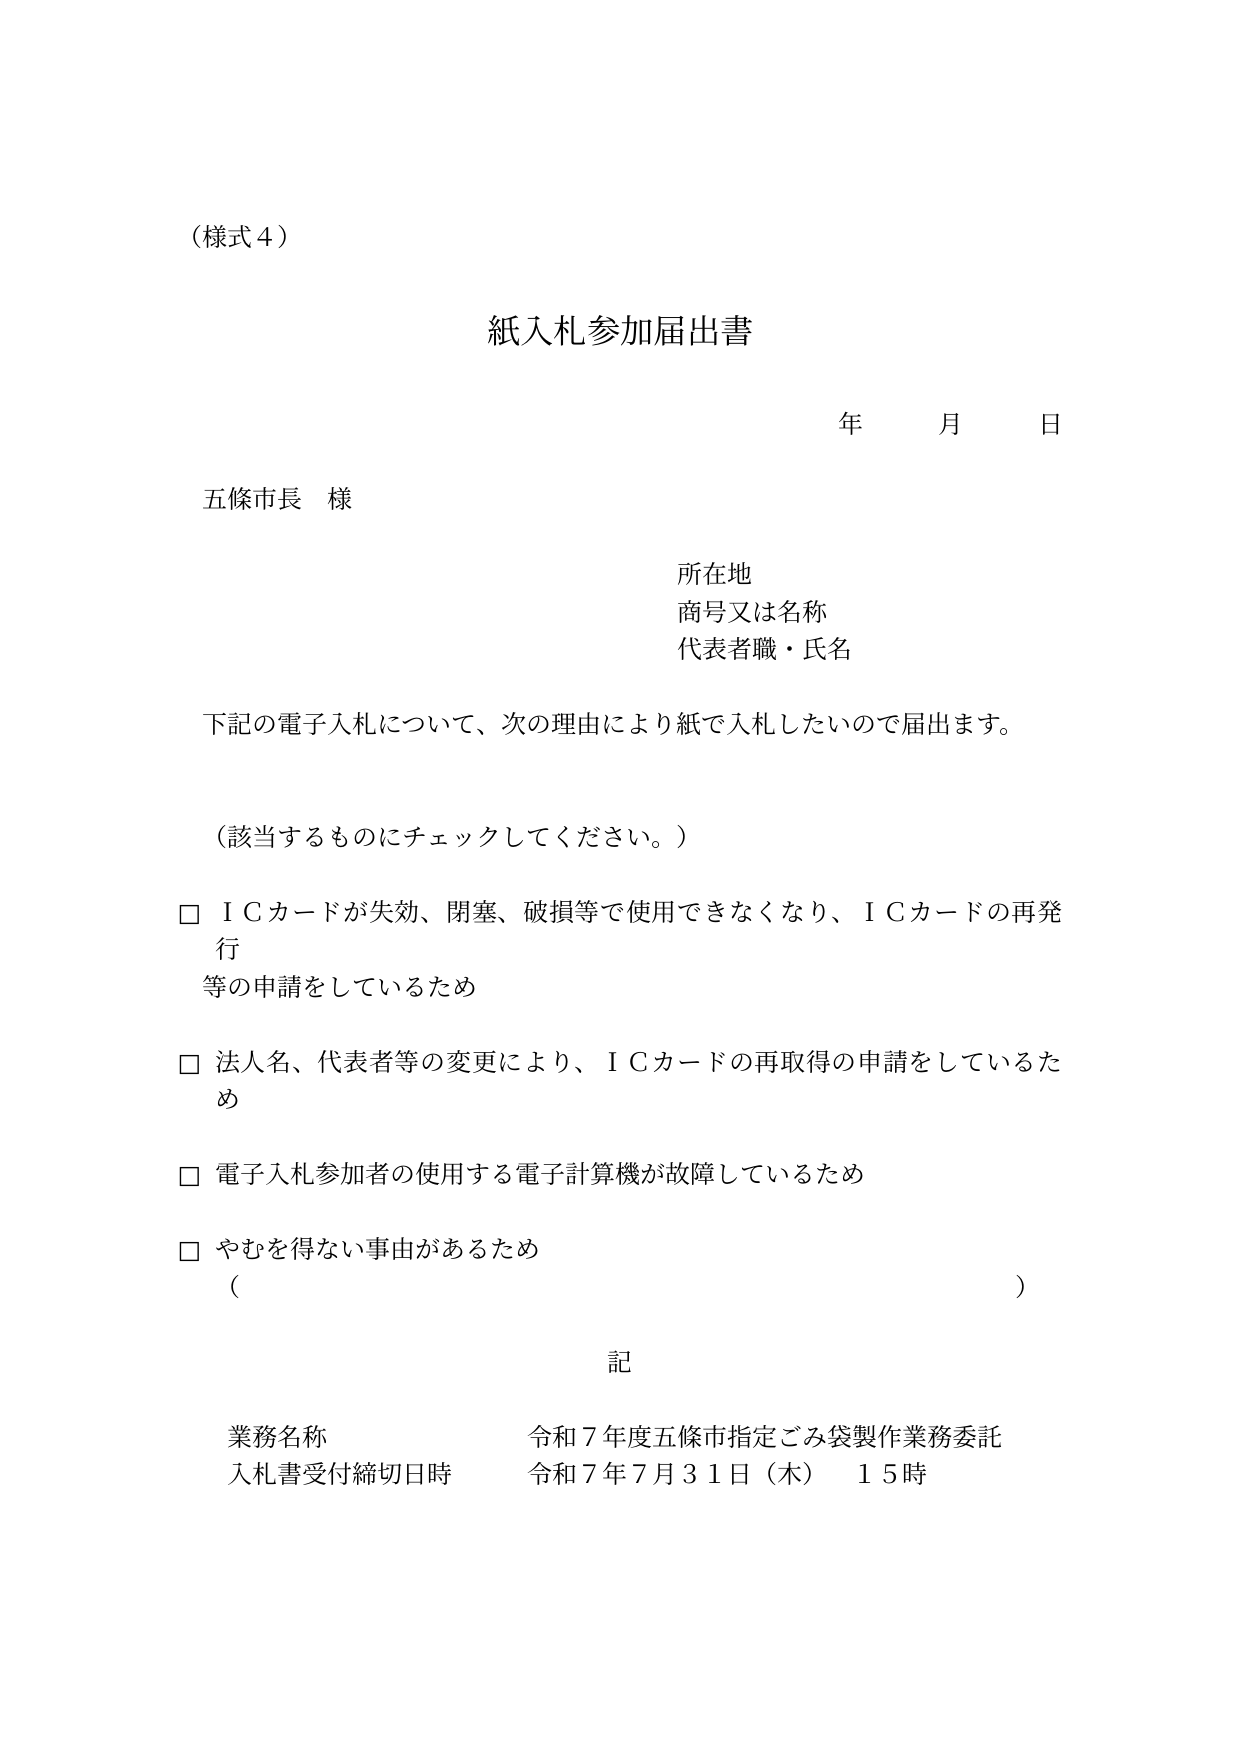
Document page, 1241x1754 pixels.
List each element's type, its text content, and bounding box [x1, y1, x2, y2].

text 所在地 [177, 554, 1063, 592]
text 下記の電子入札について、次の理由により紙で入札したいので届出ます。 [177, 704, 1063, 742]
text 業務名称 令和７年度五條市指定ごみ袋製作業務委託 [177, 1417, 1063, 1454]
text 商号又は名称 [177, 592, 1063, 629]
list 法人名、代表者等の変更により、ＩＣカードの再取得の申請をしているため [177, 1042, 1063, 1117]
text （該当するものにチェックしてください。） [177, 817, 1063, 854]
text 記 [177, 1342, 1063, 1379]
text （ ） [215, 1267, 1063, 1304]
text 五條市長 様 [177, 479, 1063, 517]
text 入札書受付締切日時 令和７年７月３１日（木） １５時 [177, 1454, 1063, 1492]
text 等の申請をしているため [177, 967, 1063, 1004]
list やむを得ない事由があるため [177, 1229, 1063, 1267]
list ＩＣカードが失効、閉塞、破損等で使用できなくなり、ＩＣカードの再発行 [177, 892, 1063, 967]
list 電子入札参加者の使用する電子計算機が故障しているため [177, 1154, 1063, 1192]
text 代表者職・氏名 [177, 629, 1063, 667]
text 紙入札参加届出書 [177, 292, 1063, 367]
text 年 月 日 [177, 404, 1063, 442]
text （様式４） [177, 217, 1063, 254]
